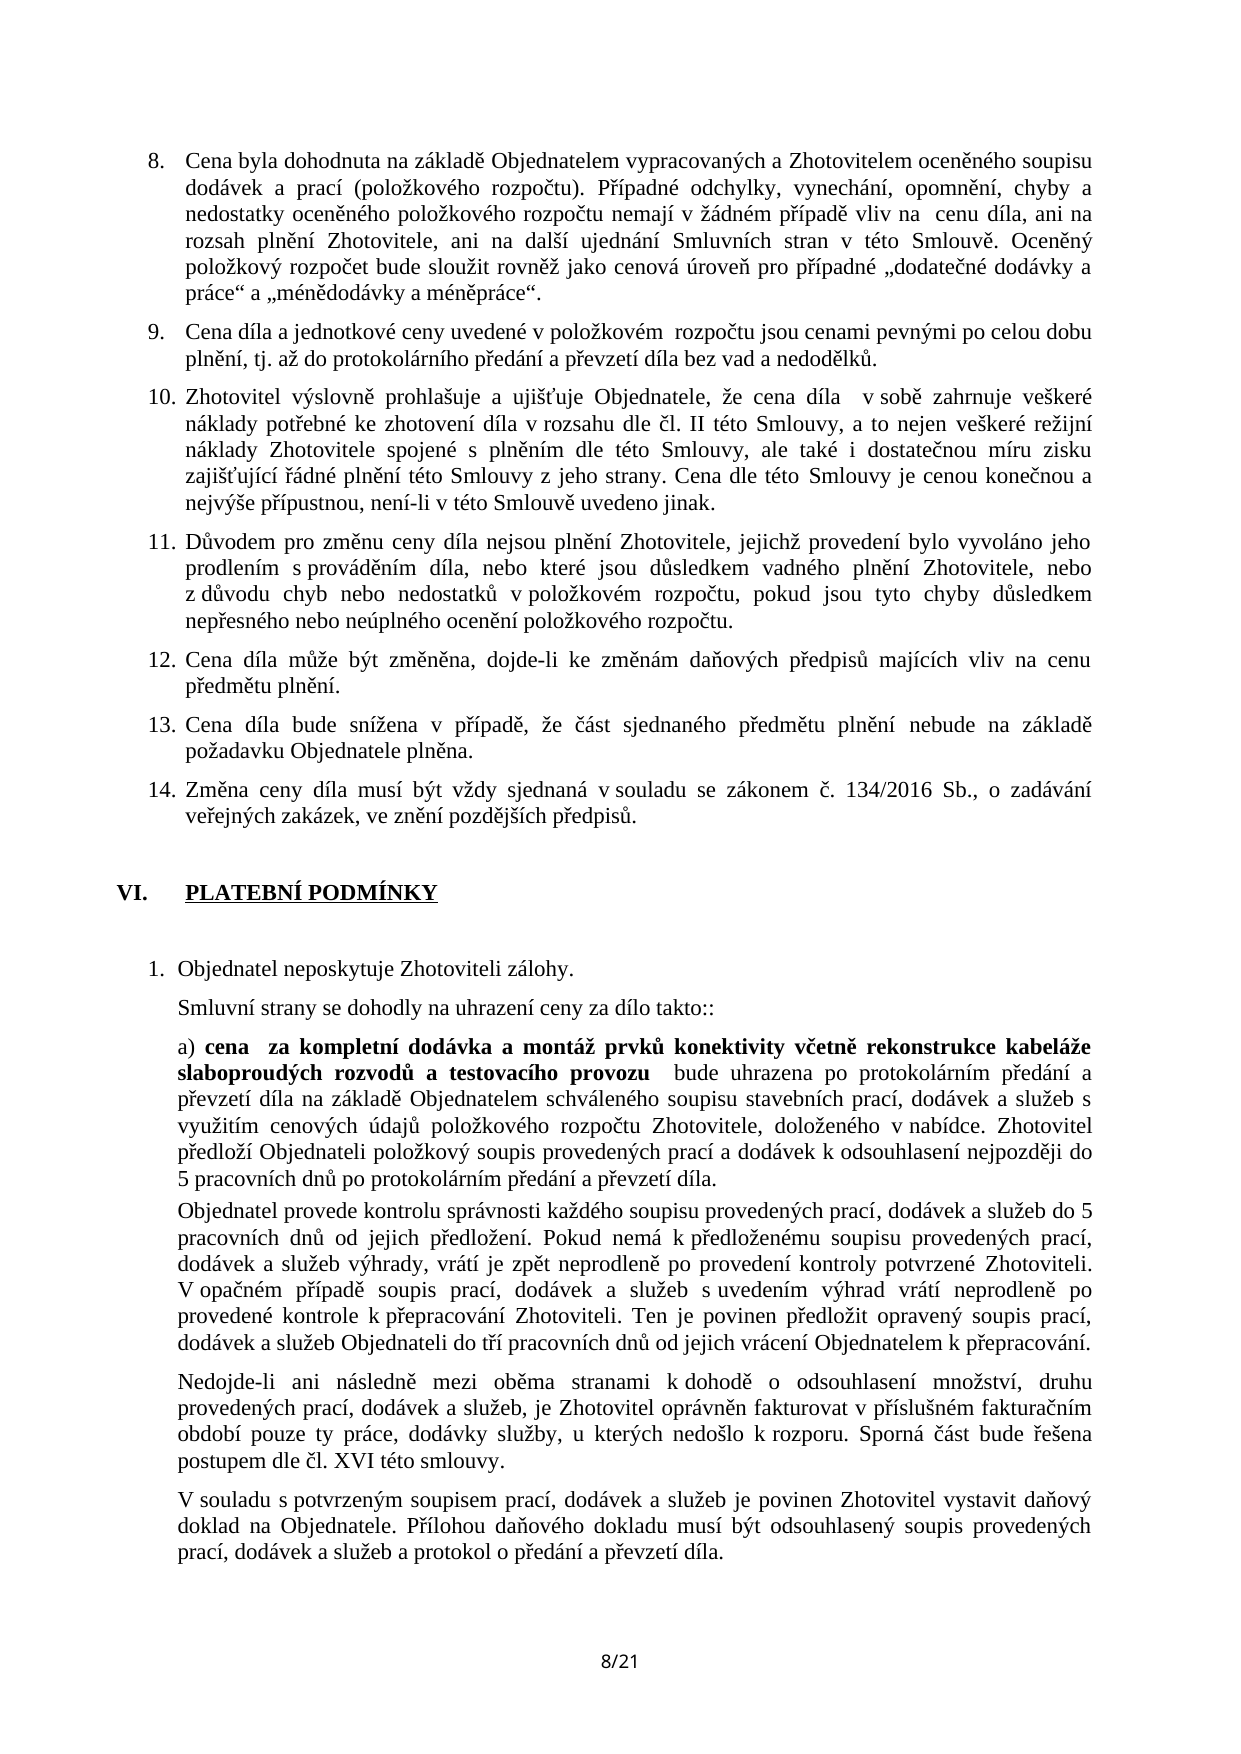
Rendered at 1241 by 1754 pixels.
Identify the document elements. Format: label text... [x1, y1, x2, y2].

text Objednatel provede kontrolu správnosti každého soupisu provedených prací, dodávek a služeb do 5 pracovních dnů od jejich předložení. Pokud nemá k předloženému soupisu provedených prací, dodávek a služeb výhrady, vrátí je zpět neprodleně po provedení kontroly potvrzené Zhotoviteli. V opačném případě soupis prací, dodávek a služeb s uvedením výhrad vrátí neprodleně po provedené kontrole k přepracování Zhotoviteli. Ten je povinen předložit opravený soupis prací, dodávek a služeb Objednateli do tří pracovních dnů od jejich vrácení Objednatelem k přepracování. [177, 1197, 1093, 1355]
list Cena díla může být změněna, dojde-li ke změnám daňových předpisů majících vliv na cenu předmětu plnění. [148, 646, 1093, 698]
list Cena byla dohodnuta na základě Objednatelem vypracovaných a Zhotovitelem oceněného soupisu dodávek a prací (položkového rozpočtu). Případné odchylky, vynechání, opomnění, chyby a nedostatky oceněného položkového rozpočtu nemají v žádném případě vliv na cenu díla, ani na rozsah plnění Zhotovitele, ani na další ujednání Smluvních stran v této Smlouvě. Oceněný položkový rozpočet bude sloužit rovněž jako cenová úroveň pro případné „dodatečné dodávky a práce“ a „ménědodávky a méněpráce“. [148, 148, 1093, 306]
text PLATEBNÍ PODMÍNKY [148, 879, 1093, 905]
list Cena díla bude snížena v případě, že část sjednaného předmětu plnění nebude na základě požadavku Objednatele plněna. [148, 711, 1093, 763]
text Nedojde-li ani následně mezi oběma stranami k dohodě o odsouhlasení množství, druhu provedených prací, dodávek a služeb, je Zhotovitel oprávněn fakturovat v příslušném fakturačním období pouze ty práce, dodávky služby, u kterých nedošlo k rozporu. Sporná část bude řešena postupem dle čl. XVI této smlouvy. [177, 1368, 1093, 1473]
list Cena díla a jednotkové ceny uvedené v položkovém rozpočtu jsou cenami pevnými po celou dobu plnění, tj. až do protokolárního předání a převzetí díla bez vad a nedodělků. [148, 318, 1093, 371]
list Objednatel neposkytuje Zhotoviteli zálohy. [148, 955, 1093, 981]
text Smluvní strany se dohodly na uhrazení ceny za dílo takto:: [177, 994, 1093, 1020]
list Zhotovitel výslovně prohlašuje a ujišťuje Objednatele, že cena díla v sobě zahrnuje veškeré náklady potřebné ke zhotovení díla v rozsahu dle čl. II této Smlouvy, a to nejen veškeré režijní náklady Zhotovitele spojené s plněním dle této Smlouvy, ale také i dostatečnou míru zisku zajišťující řádné plnění této Smlouvy z jeho strany. Cena dle této Smlouvy je cenou konečnou a nejvýše přípustnou, není-li v této Smlouvě uvedeno jinak. [148, 383, 1093, 515]
list Důvodem pro změnu ceny díla nejsou plnění Zhotovitele, jejichž provedení bylo vyvoláno jeho prodlením s prováděním díla, nebo které jsou důsledkem vadného plnění Zhotovitele, nebo z důvodu chyb nebo nedostatků v položkovém rozpočtu, pokud jsou tyto chyby důsledkem nepřesného nebo neúplného ocenění položkového rozpočtu. [148, 528, 1093, 633]
list Změna ceny díla musí být vždy sjednaná v souladu se zákonem č. 134/2016 Sb., o zadávání veřejných zakázek, ve znění pozdějších předpisů. [148, 776, 1093, 829]
text a) cena za kompletní dodávka a montáž prvků konektivity včetně rekonstrukce kabeláže slaboproudých rozvodů a testovacího provozu bude uhrazena po protokolárním předání a převzetí díla na základě Objednatelem schváleného soupisu stavebních prací, dodávek a služeb s využitím cenových údajů položkového rozpočtu Zhotovitele, doloženého v nabídce. Zhotovitel předloží Objednateli položkový soupis provedených prací a dodávek k odsouhlasení nejpozději do 5 pracovních dnů po protokolárním předání a převzetí díla. [177, 1033, 1093, 1191]
list V souladu s potvrzeným soupisem prací, dodávek a služeb je povinen Zhotovitel vystavit daňový doklad na Objednatele. Přílohou daňového dokladu musí být odsouhlasený soupis provedených prací, dodávek a služeb a protokol o předání a převzetí díla. [177, 1486, 1093, 1565]
